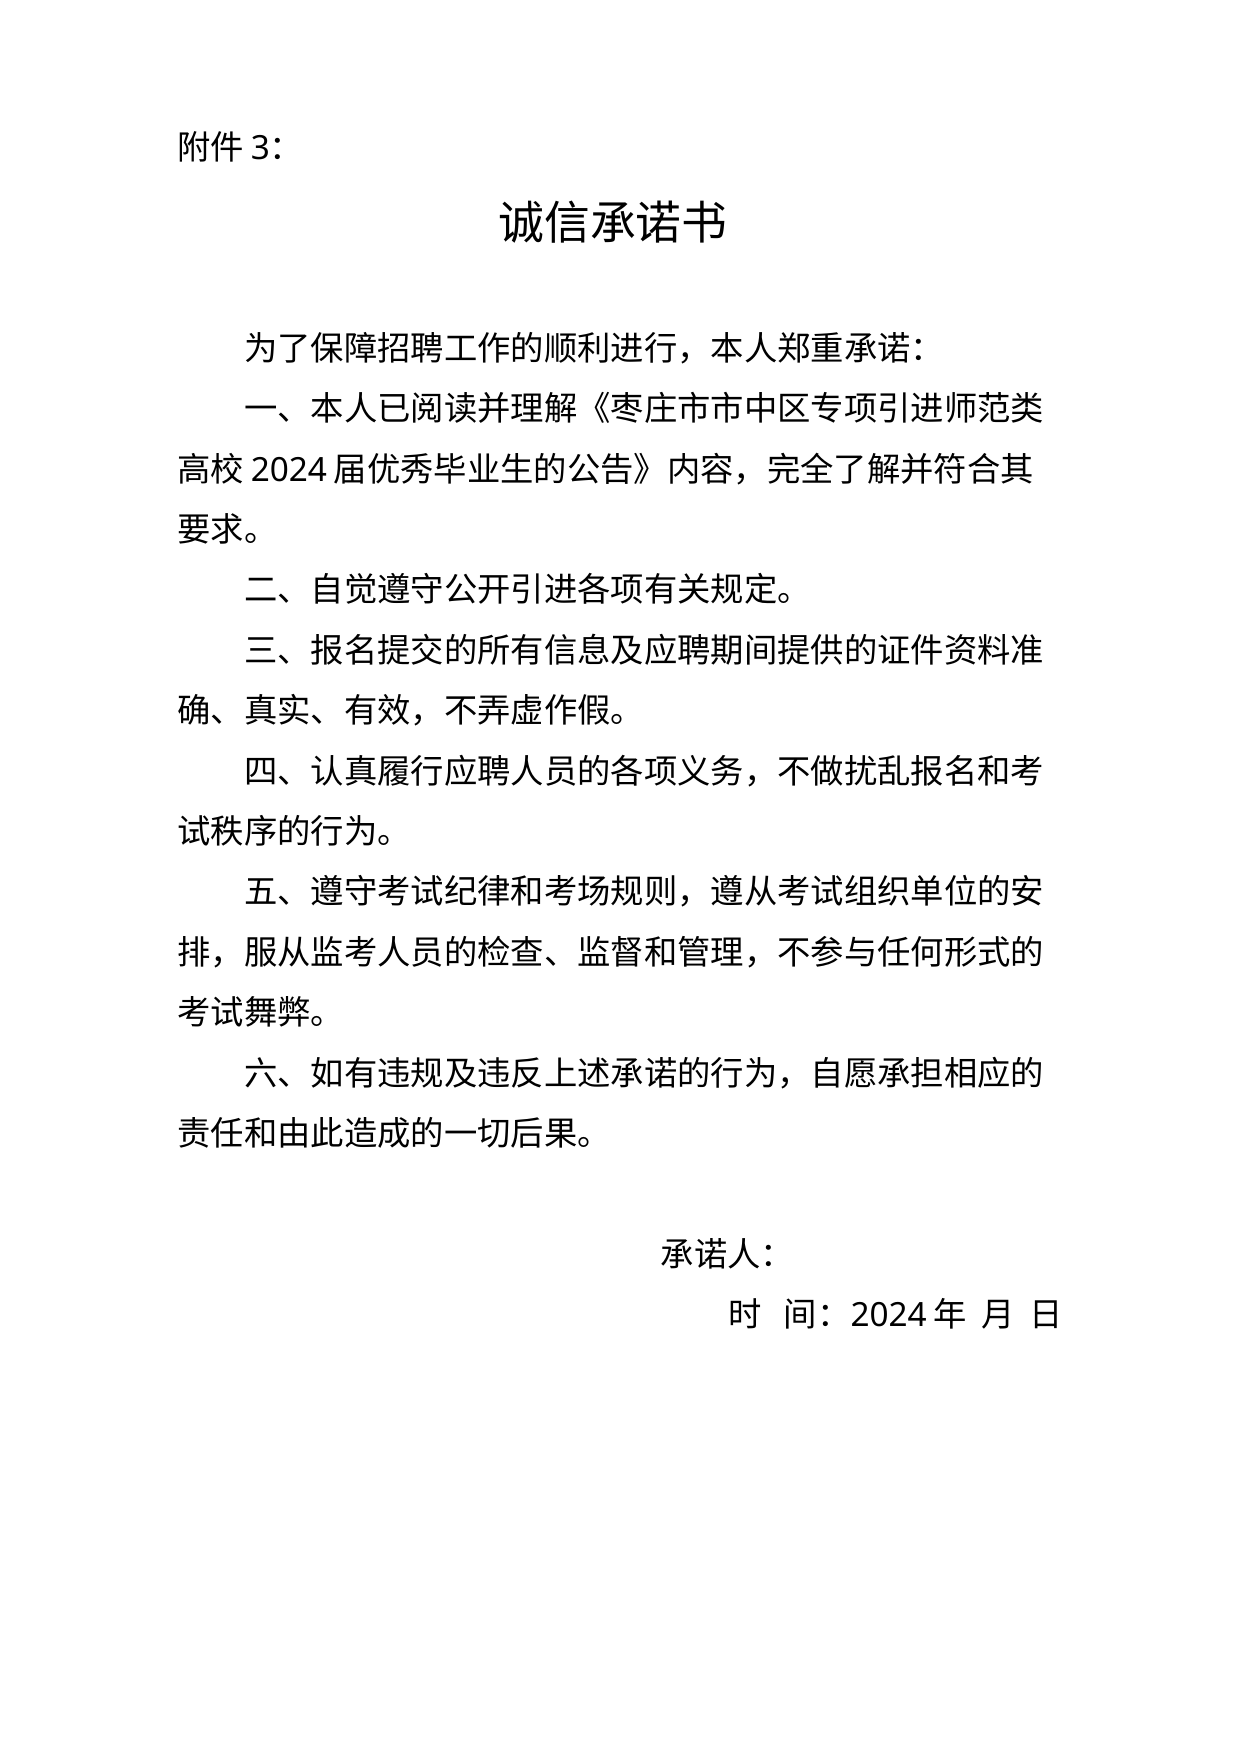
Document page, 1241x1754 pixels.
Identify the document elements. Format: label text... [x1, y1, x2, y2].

text 六、如有违规及违反上述承诺的行为，自愿承担相应的责任和由此造成的一切后果。 [177, 1037, 1063, 1158]
text 一、本人已阅读并理解《枣庄市市中区专项引进师范类高校2024届优秀毕业生的公告》内容，完全了解并符合其要求。 [177, 372, 1063, 553]
text 承诺人： [177, 1218, 988, 1278]
text 为了保障招聘工作的顺利进行，本人郑重承诺： [177, 312, 1063, 372]
text 诚信承诺书 [498, 191, 1063, 251]
text 二、自觉遵守公开引进各项有关规定。 [177, 553, 1063, 614]
text 四、认真履行应聘人员的各项义务，不做扰乱报名和考试秩序的行为。 [177, 735, 1063, 856]
text 附件3： [177, 118, 1063, 170]
text 三、报名提交的所有信息及应聘期间提供的证件资料准确、真实、有效，不弄虚作假。 [177, 614, 1063, 735]
text 时 间：2024年 月 日 [177, 1278, 1063, 1339]
text 五、遵守考试纪律和考场规则，遵从考试组织单位的安排，服从监考人员的检查、监督和管理，不参与任何形式的考试舞弊。 [177, 856, 1063, 1037]
